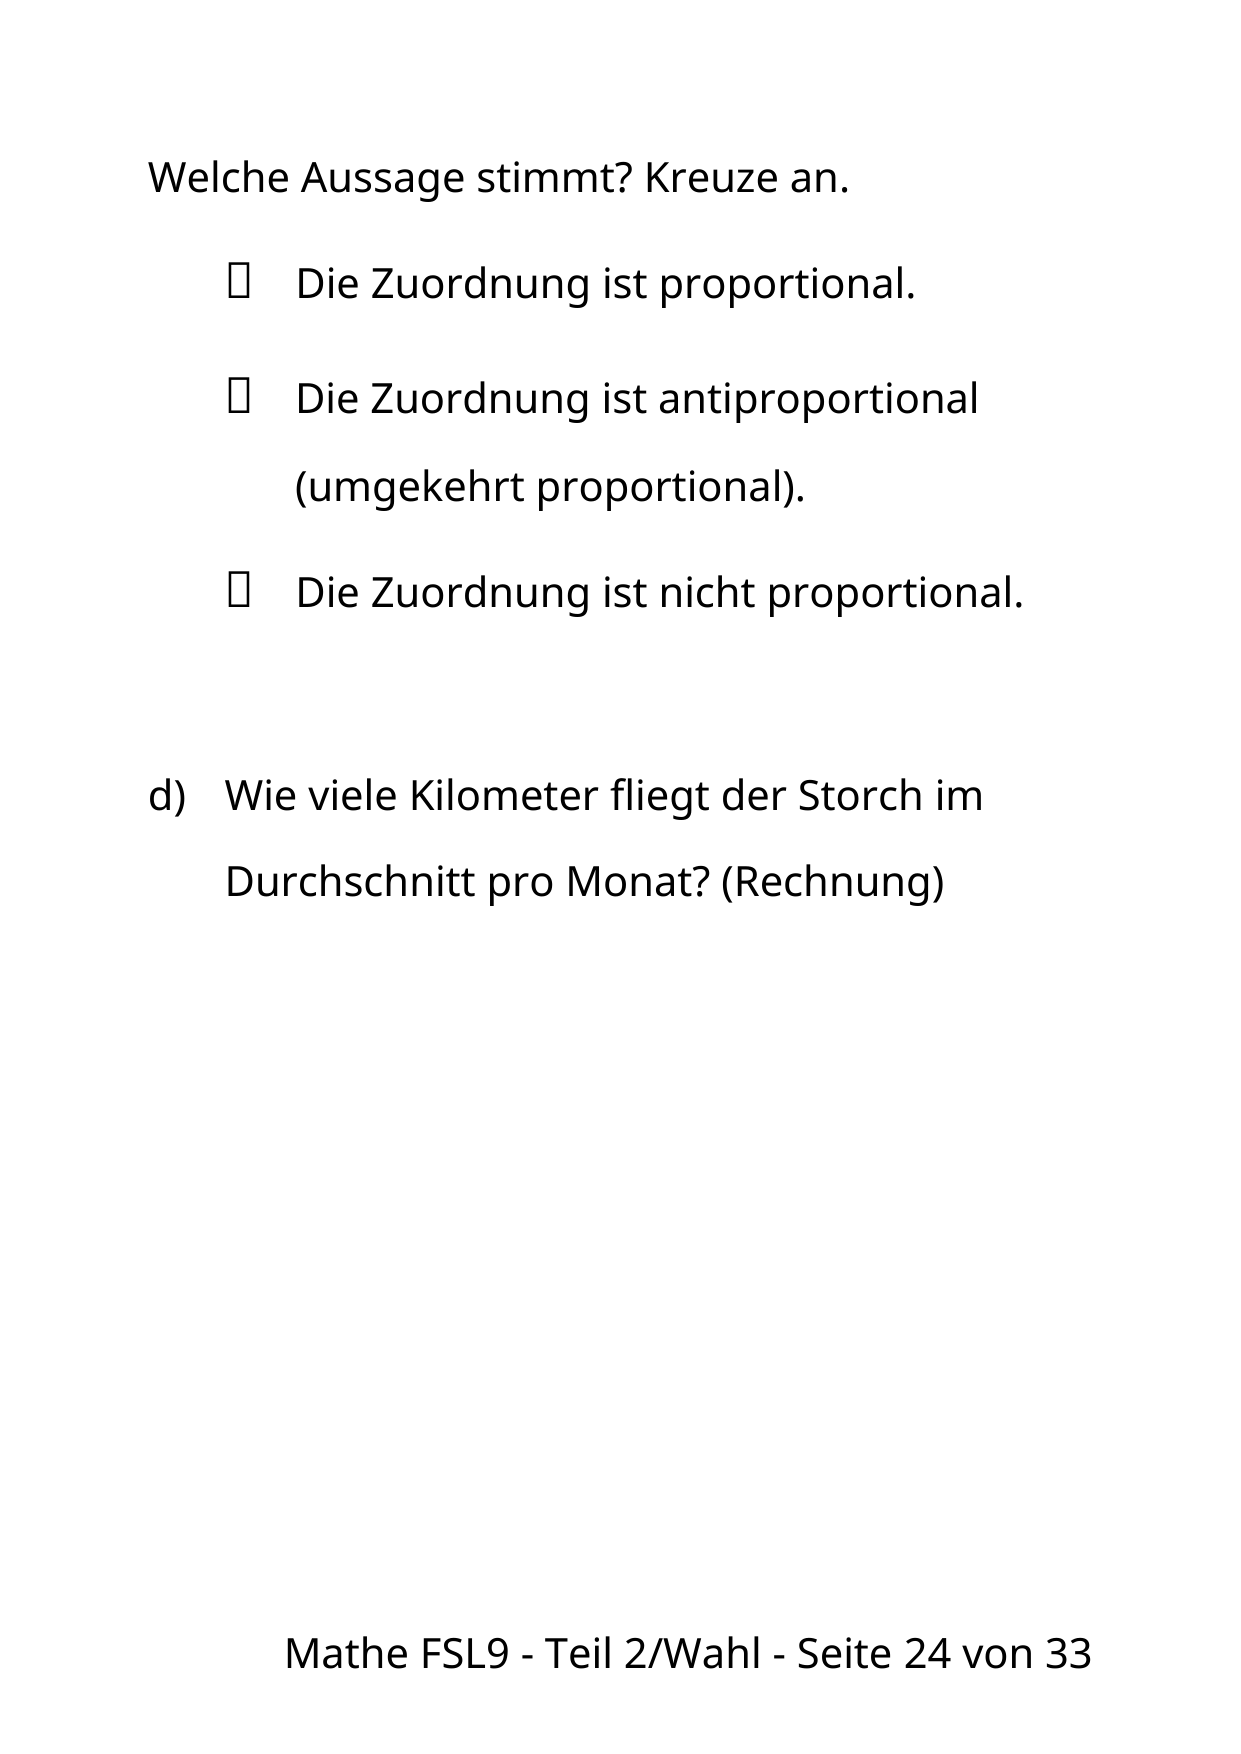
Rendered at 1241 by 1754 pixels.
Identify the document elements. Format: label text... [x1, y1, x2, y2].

list  Die Zuordnung ist proportional. [224, 245, 1093, 313]
list Welche Aussage stimmt? Kreuze an. [148, 148, 1093, 204]
list  Die Zuordnung ist antiproportional (umgekehrt proportional). [224, 360, 1093, 513]
list d) Wie viele Kilometer fliegt der Storch im Durchschnitt pro Monat? (Rechnung) [148, 766, 1093, 908]
list  Die Zuordnung ist nicht proportional. [224, 554, 1093, 622]
